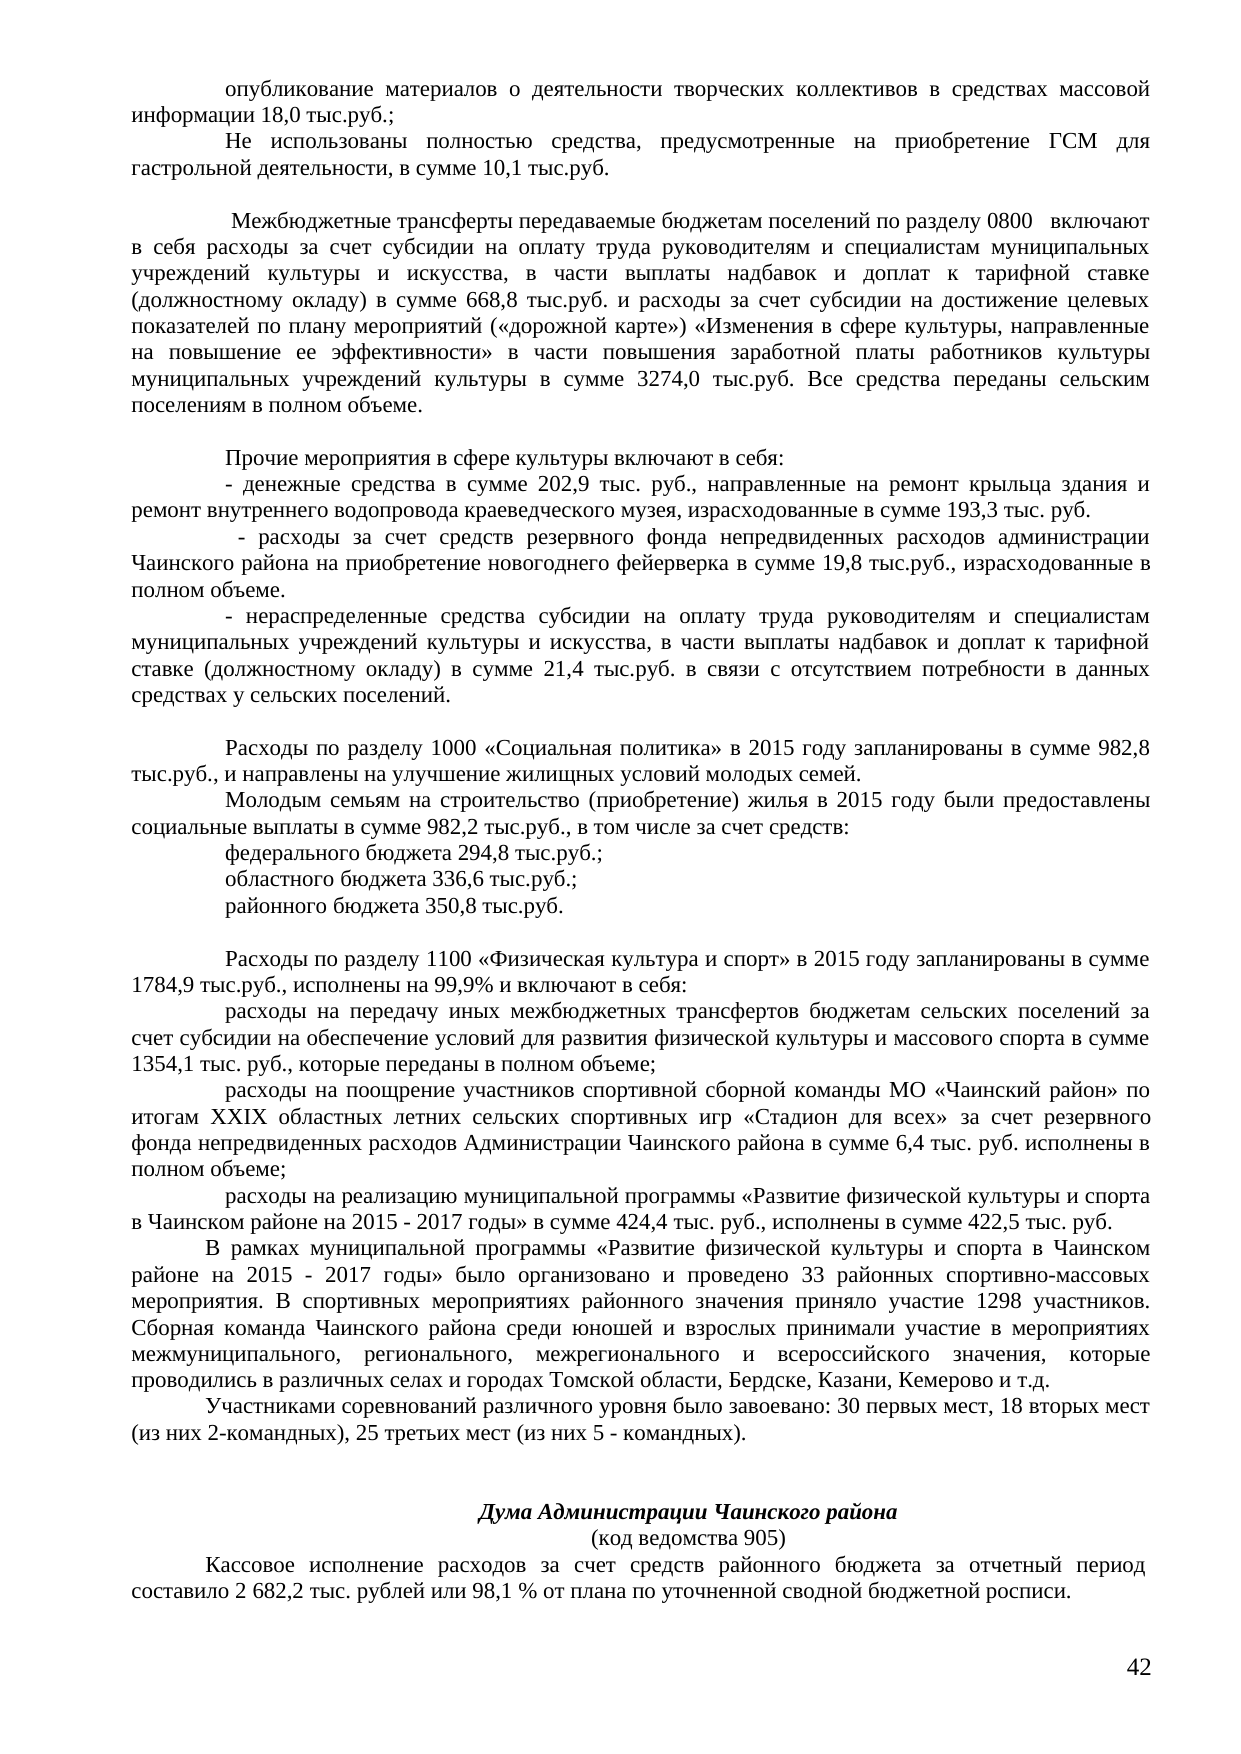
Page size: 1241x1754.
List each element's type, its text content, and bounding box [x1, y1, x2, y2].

text - расходы за счет средств резервного фонда непредвиденных расходов администрации Чаинского района на приобретение новогоднего фейерверка в сумме 19,8 тыс.руб., израсходованные в полном объеме. [131, 523, 1152, 602]
text Дума Администрации Чаинского района [131, 1498, 1152, 1524]
text расходы на поощрение участников спортивной сборной команды МО «Чаинский район» по итогам XXIX областных летних сельских спортивных игр «Стадион для всех» за счет резервного фонда непредвиденных расходов Администрации Чаинского района в сумме 6,4 тыс. руб. исполнены в полном объеме; [131, 1076, 1152, 1182]
text - денежные средства в сумме 202,9 тыс. руб., направленные на ремонт крыльца здания и ремонт внутреннего водопровода краеведческого музея, израсходованные в сумме 193,3 тыс. руб. [131, 470, 1152, 523]
text Прочие мероприятия в сфере культуры включают в себя: [131, 444, 1152, 470]
text Расходы по разделу 1100 «Физическая культура и спорт» в 2015 году запланированы в сумме 1784,9 тыс.руб., исполнены на 99,9% и включают в себя: [131, 944, 1152, 997]
text областного бюджета 336,6 тыс.руб.; [131, 866, 1152, 892]
text расходы на реализацию муниципальной программы «Развитие физической культуры и спорта в Чаинском районе на 2015 - 2017 годы» в сумме 424,4 тыс. руб., исполнены в сумме 422,5 тыс. руб. [131, 1182, 1152, 1234]
text - нераспределенные средства субсидии на оплату труда руководителям и специалистам муниципальных учреждений культуры и искусства, в части выплаты надбавок и доплат к тарифной ставке (должностному окладу) в сумме 21,4 тыс.руб. в связи с отсутствием потребности в данных средствах у сельских поселений. [131, 602, 1152, 707]
text В рамках муниципальной программы «Развитие физической культуры и спорта в Чаинском районе на 2015 - 2017 годы» было организовано и проведено 33 районных спортивно-массовых мероприятия. В спортивных мероприятиях районного значения приняло участие 1298 участников. Сборная команда Чаинского района среди юношей и взрослых принимали участие в мероприятиях межмуниципального, регионального, межрегионального и всероссийского значения, которые проводились в различных селах и городах Томской области, Бердске, Казани, Кемерово и т.д. [131, 1234, 1152, 1393]
text Межбюджетные трансферты передаваемые бюджетам поселений по разделу 0800 включают в себя расходы за счет субсидии на оплату труда руководителям и специалистам муниципальных учреждений культуры и искусства, в части выплаты надбавок и доплат к тарифной ставке (должностному окладу) в сумме 668,8 тыс.руб. и расходы за счет субсидии на достижение целевых показателей по плану мероприятий («дорожной карте») «Изменения в сфере культуры, направленные на повышение ее эффективности» в части повышения заработной платы работников культуры муниципальных учреждений культуры в сумме 3274,0 тыс.руб. Все средства переданы сельским поселениям в полном объеме. [131, 207, 1152, 417]
text Молодым семьям на строительство (приобретение) жилья в 2015 году были предоставлены социальные выплаты в сумме 982,2 тыс.руб., в том числе за счет средств: [131, 786, 1152, 839]
text районного бюджета 350,8 тыс.руб. [131, 892, 1152, 918]
text федерального бюджета 294,8 тыс.руб.; [131, 839, 1152, 866]
text Кассовое исполнение расходов за счет средств районного бюджета за отчетный период составило 2 682,2 тыс. рублей или 98,1 % от плана по уточненной сводной бюджетной росписи. [131, 1551, 1147, 1603]
text (код ведомства 905) [131, 1524, 1152, 1551]
text Участниками соревнований различного уровня было завоевано: 30 первых мест, 18 вторых мест (из них 2-командных), 25 третьих мест (из них 5 - командных). [131, 1393, 1152, 1445]
text Не использованы полностью средства, предусмотренные на приобретение ГСМ для гастрольной деятельности, в сумме 10,1 тыс.руб. [131, 128, 1152, 180]
text опубликование материалов о деятельности творческих коллективов в средствах массовой информации 18,0 тыс.руб.; [131, 75, 1152, 128]
text расходы на передачу иных межбюджетных трансфертов бюджетам сельских поселений за счет субсидии на обеспечение условий для развития физической культуры и массового спорта в сумме 1354,1 тыс. руб., которые переданы в полном объеме; [131, 997, 1152, 1076]
text Расходы по разделу 1000 «Социальная политика» в 2015 году запланированы в сумме 982,8 тыс.руб., и направлены на улучшение жилищных условий молодых семей. [131, 734, 1152, 786]
